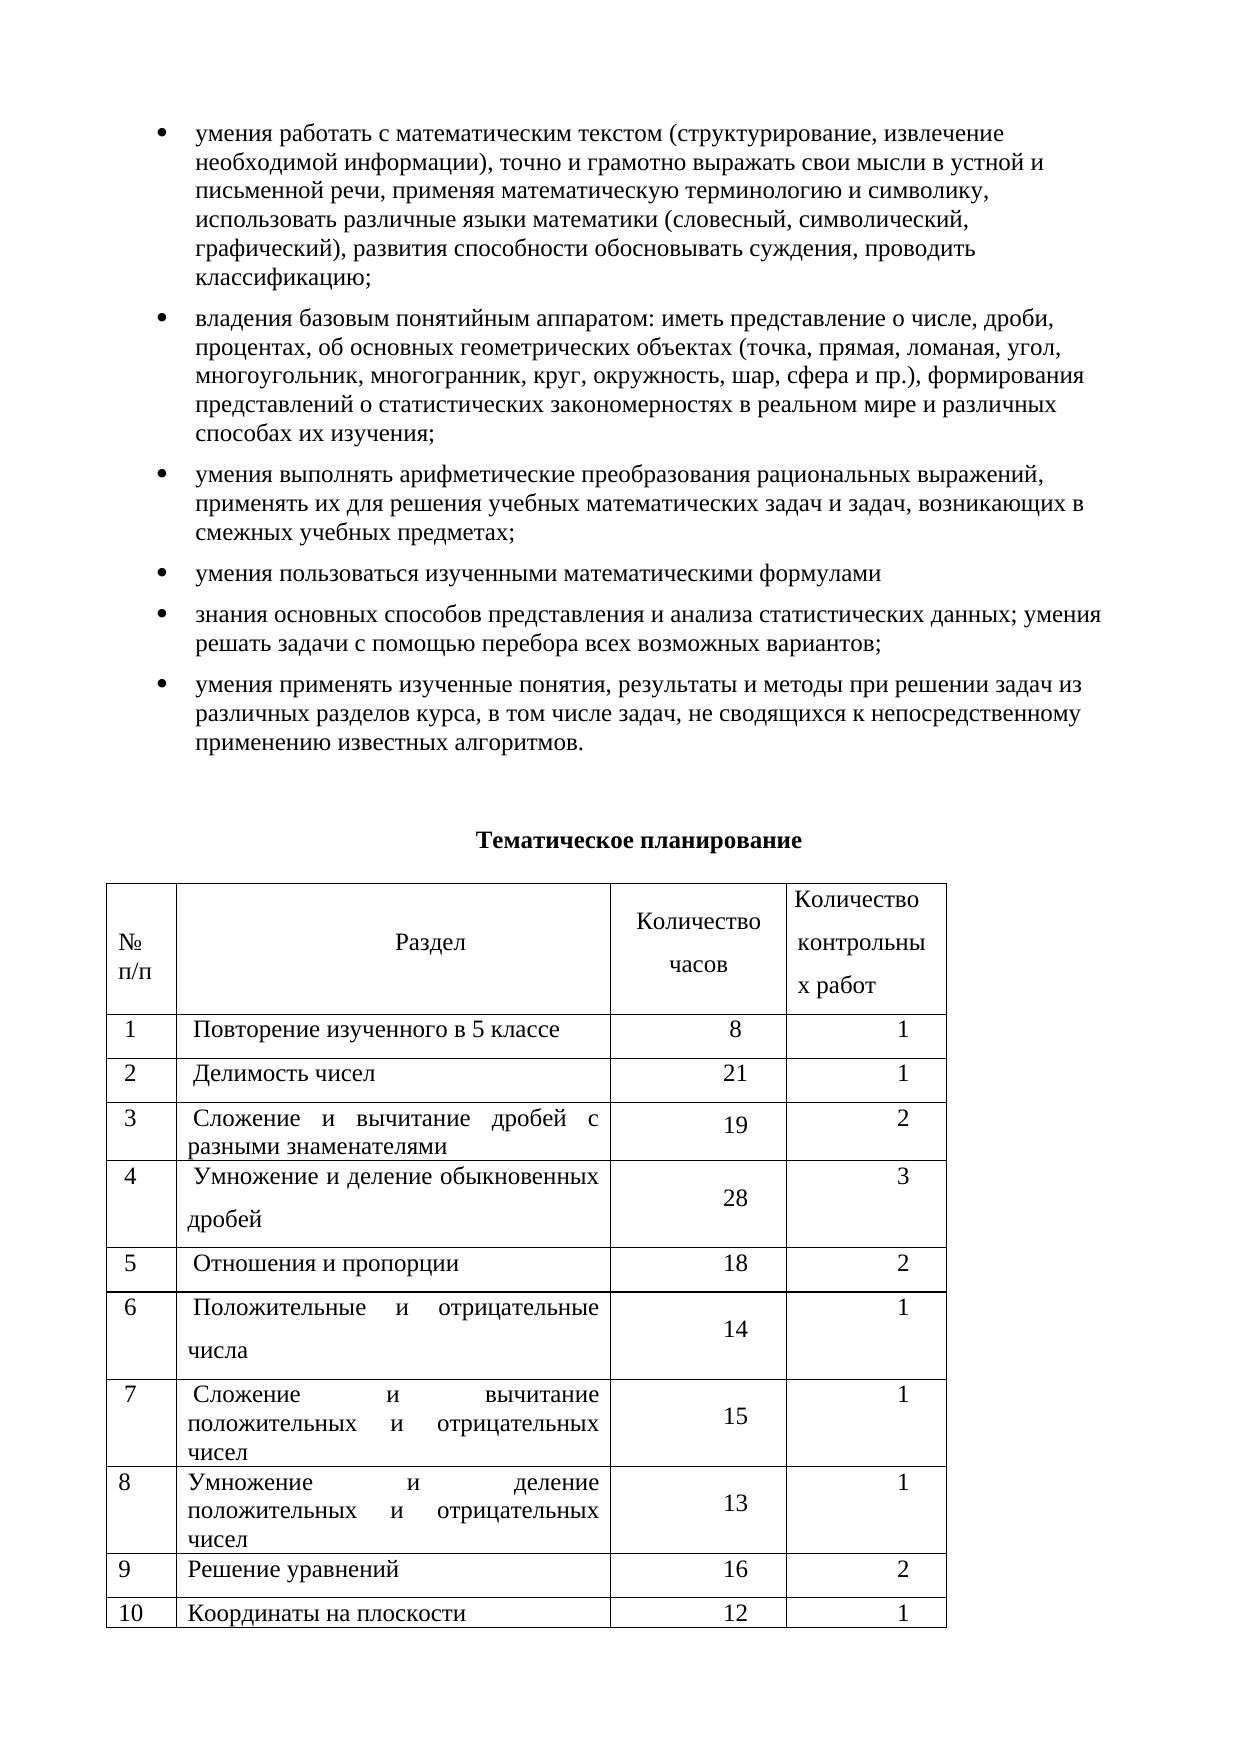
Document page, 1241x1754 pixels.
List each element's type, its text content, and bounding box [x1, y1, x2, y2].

table_cell 4 [107, 1161, 176, 1247]
table_cell 10 [107, 1598, 176, 1627]
table_cell Повторение изученного в 5 классе [177, 1015, 610, 1057]
table_cell 9 [107, 1554, 176, 1597]
table_cell 28 [611, 1161, 786, 1247]
table_cell 2 [787, 1554, 946, 1597]
table_cell 1 [787, 1380, 946, 1466]
table_cell 1 [107, 1015, 176, 1057]
table_cell 1 [787, 1015, 946, 1057]
table_cell 16 [611, 1554, 786, 1597]
table_cell Решение уравнений [177, 1554, 610, 1597]
table_cell 6 [107, 1293, 176, 1378]
table_cell 5 [107, 1248, 176, 1291]
table_cell 8 [611, 1015, 786, 1057]
table_cell 1 [787, 1293, 946, 1378]
table_cell Отношения и пропорции [177, 1248, 610, 1291]
list умения работать с математическим текстом (структурирование, извлечение необходимой информации), точно и грамотно выражать свои мысли в устной и письменной речи, применяя математическую терминологию и символику, использовать различные языки математики (словесный, символический, графический), развития способности обосновывать суждения, проводить классификацию; [158, 118, 1116, 291]
list умения пользоваться изученными математическими формулами [158, 558, 1116, 587]
table_cell 2 [107, 1059, 176, 1102]
list умения применять изученные понятия, результаты и методы при решении задач из различных разделов курса, в том числе задач, не сводящихся к непосредственному применению известных алгоритмов. [158, 669, 1116, 756]
table_header № п/п [107, 884, 176, 1013]
table_cell Умножение и деление обыкновенных дробей [177, 1161, 610, 1247]
table_header Количество контрольных работ [787, 884, 946, 1013]
table_cell 2 [787, 1103, 946, 1160]
table_cell Положительные и отрицательные числа [177, 1293, 610, 1378]
table_cell Делимость чисел [177, 1059, 610, 1102]
list владения базовым понятийным аппаратом: иметь представление о числе, дроби, процентах, об основных геометрических объектах (точка, прямая, ломаная, угол, многоугольник, многогранник, круг, окружность, шар, сфера и пр.), формирования представлений о статистических закономерностях в реальном мире и различных способах их изучения; [158, 303, 1116, 447]
table_cell 19 [611, 1103, 786, 1160]
table_cell 18 [611, 1248, 786, 1291]
table_cell Сложение и вычитание дробей с разными знаменателями [177, 1103, 610, 1160]
list знания основных способов представления и анализа статистических данных; умения решать задачи с помощью перебора всех возможных вариантов; [158, 599, 1116, 657]
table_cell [177, 1598, 610, 1627]
text Тематическое планирование [156, 826, 1122, 854]
table_cell 12 [611, 1598, 786, 1627]
table_cell 1 [787, 1059, 946, 1102]
table_cell 1 [787, 1598, 946, 1627]
table_cell 8 [107, 1467, 176, 1553]
table_cell 3 [787, 1161, 946, 1247]
table_cell Сложение и вычитание положительных и отрицательных чисел [177, 1380, 610, 1466]
table_cell 2 [787, 1248, 946, 1291]
table_cell 7 [107, 1380, 176, 1466]
table_cell Умножение и деление положительных и отрицательных чисел [177, 1467, 610, 1553]
list умения выполнять арифметические преобразования рациональных выражений, применять их для решения учебных математических задач и задач, возникающих в смежных учебных предметах; [158, 459, 1116, 546]
table_cell 1 [787, 1467, 946, 1553]
table_header Количество часов [611, 884, 786, 1013]
table_cell 15 [611, 1380, 786, 1466]
table_cell 13 [611, 1467, 786, 1553]
table_cell 14 [611, 1293, 786, 1378]
table_cell 3 [107, 1103, 176, 1160]
table_header Раздел [177, 884, 610, 1013]
table_cell 21 [611, 1059, 786, 1102]
